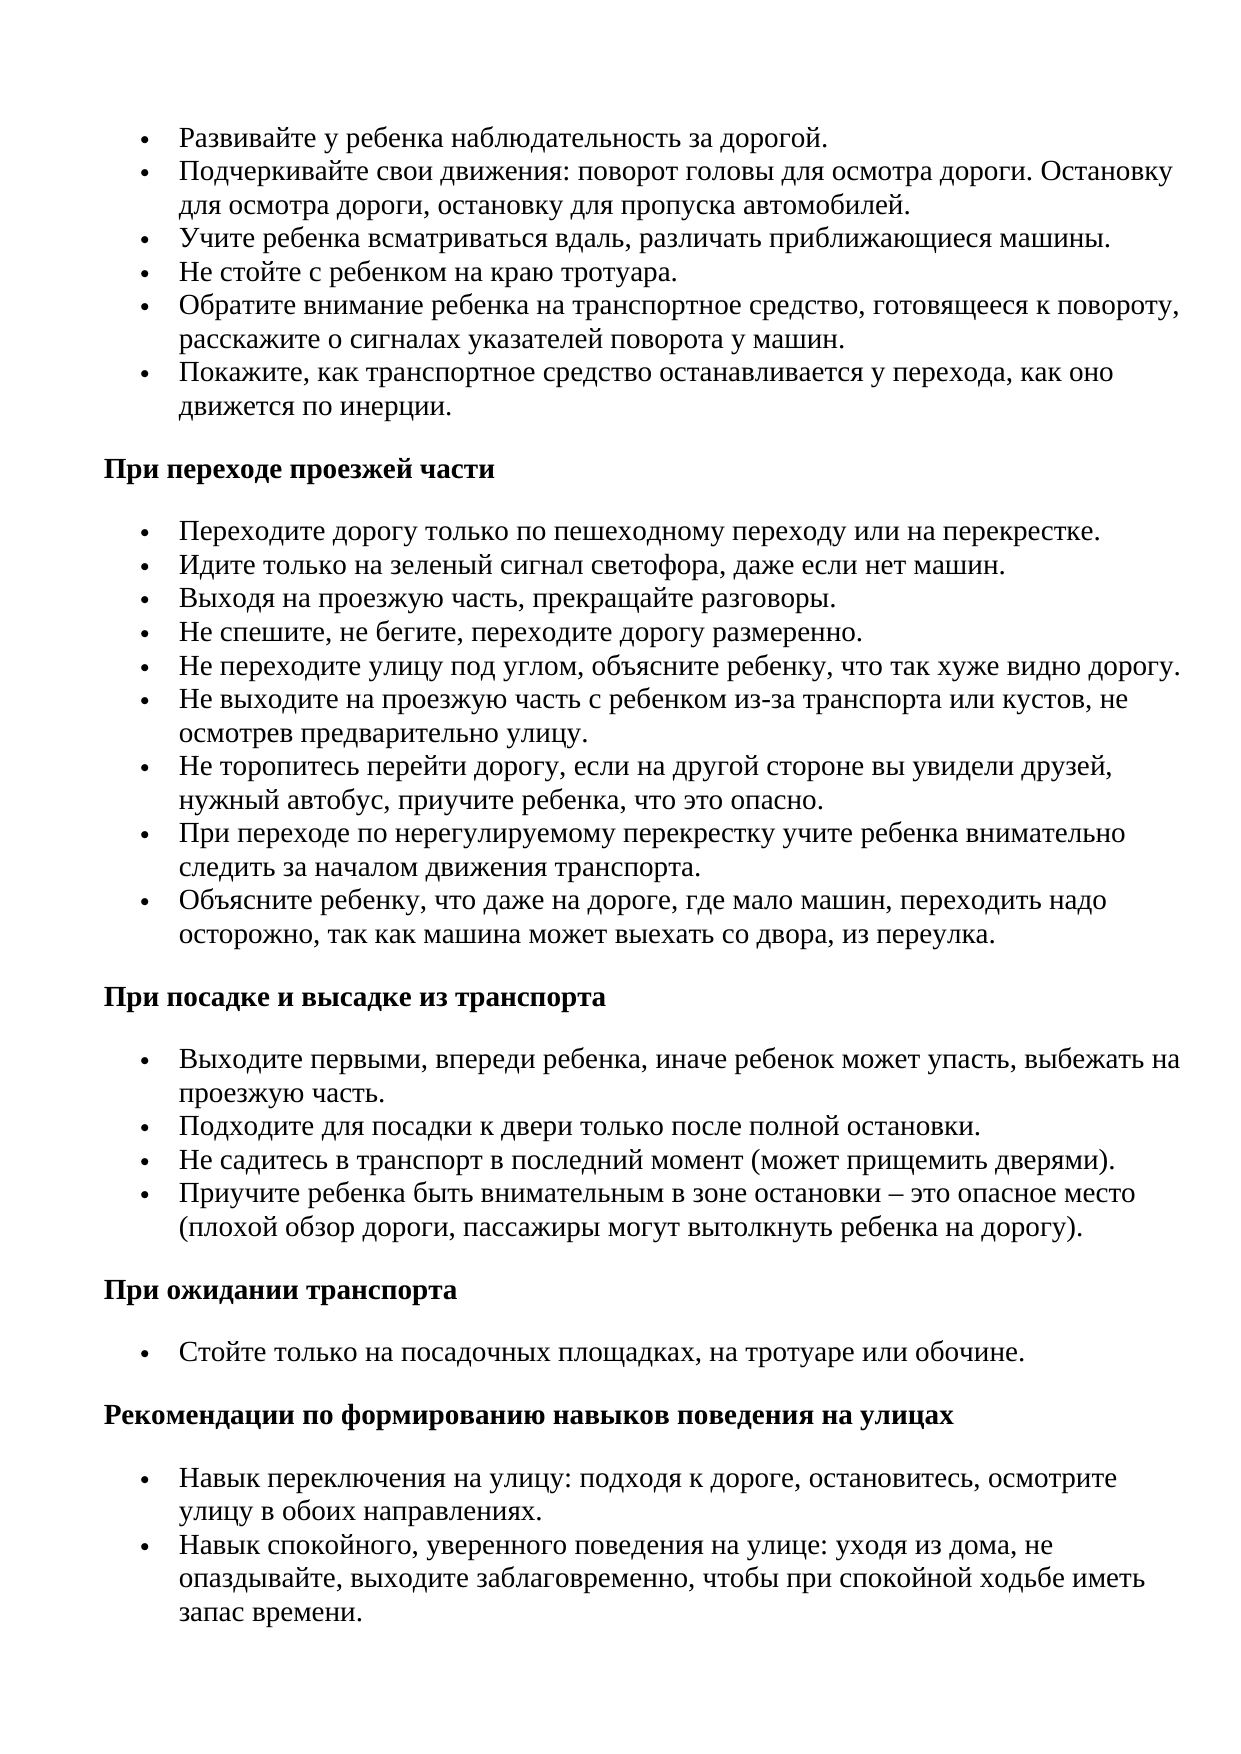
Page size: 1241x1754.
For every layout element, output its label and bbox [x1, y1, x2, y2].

table_header [102, 118, 1189, 1629]
